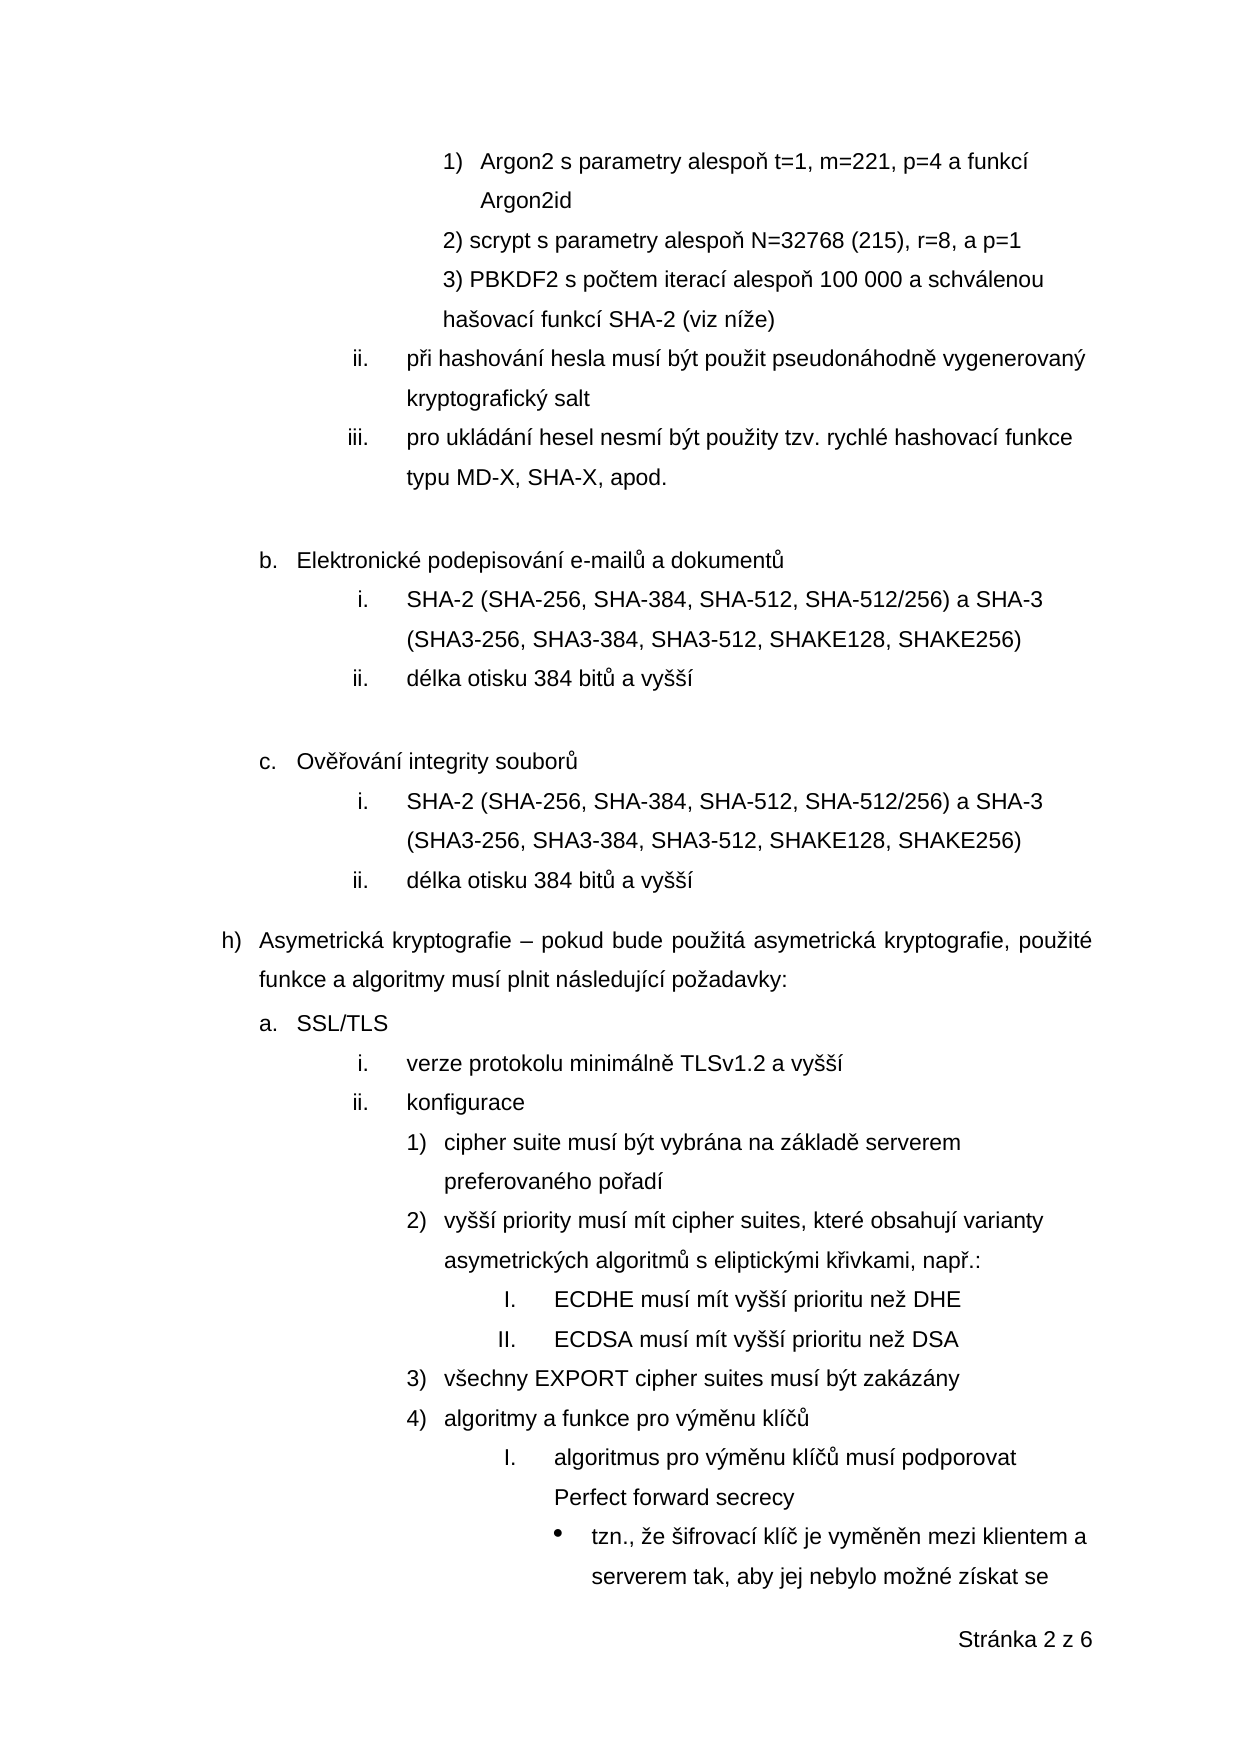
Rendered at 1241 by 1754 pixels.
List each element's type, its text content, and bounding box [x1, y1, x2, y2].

list ECDHE musí mít vyšší prioritu než DHE [516, 1286, 1093, 1313]
list pro ukládání hesel nesmí být použity tzv. rychlé hashovací funkce typu MD-X, SHA-X, apod. [369, 424, 1093, 490]
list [554, 1523, 1093, 1589]
list algoritmus pro výměnu klíčů musí podporovat Perfect forward secrecy [516, 1444, 1093, 1510]
subtitle SSL/TLS [259, 1010, 1093, 1036]
subtitle Ověřování integrity souborů [259, 748, 1093, 774]
list verze protokolu minimálně TLSv1.2 a vyšší [369, 1049, 1093, 1076]
subtitle Asymetrická kryptografie – pokud bude použitá asymetrická kryptografie, použité funkce a algoritmy musí plnit následující požadavky: [221, 927, 1093, 993]
list algoritmy a funkce pro výměnu klíčů [406, 1405, 1093, 1431]
list SHA-2 (SHA-256, SHA-384, SHA-512, SHA-512/256) a SHA-3 (SHA3-256, SHA3-384, SHA3-512, SHAKE128, SHAKE256) [369, 788, 1093, 853]
list Argon2 s parametry alespoň t=1, m=221, p=4 a funkcí Argon2id [443, 148, 1093, 213]
list délka otisku 384 bitů a vyšší [369, 867, 1093, 893]
text 3) PBKDF2 s počtem iterací alespoň 100 000 a schválenou hašovací funkcí SHA-2 (viz níže) [443, 266, 1093, 332]
list vyšší priority musí mít cipher suites, které obsahují varianty asymetrických algoritmů s eliptickými křivkami, např.: [406, 1207, 1093, 1273]
text 2) scrypt s parametry alespoň N=32768 (215), r=8, a p=1 [443, 227, 1093, 253]
list všechny EXPORT cipher suites musí být zakázány [406, 1365, 1093, 1392]
list při hashování hesla musí být použit pseudonáhodně vygenerovaný kryptografický salt [369, 345, 1093, 411]
list cipher suite musí být vybrána na základě serverem preferovaného pořadí [406, 1128, 1093, 1194]
list SHA-2 (SHA-256, SHA-384, SHA-512, SHA-512/256) a SHA-3 (SHA3-256, SHA3-384, SHA3-512, SHAKE128, SHAKE256) [369, 586, 1093, 652]
list délka otisku 384 bitů a vyšší [369, 665, 1093, 691]
list konfigurace [369, 1089, 1093, 1115]
subtitle Elektronické podepisování e-mailů a dokumentů [259, 547, 1093, 573]
list ECDSA musí mít vyšší prioritu než DSA [516, 1326, 1093, 1352]
